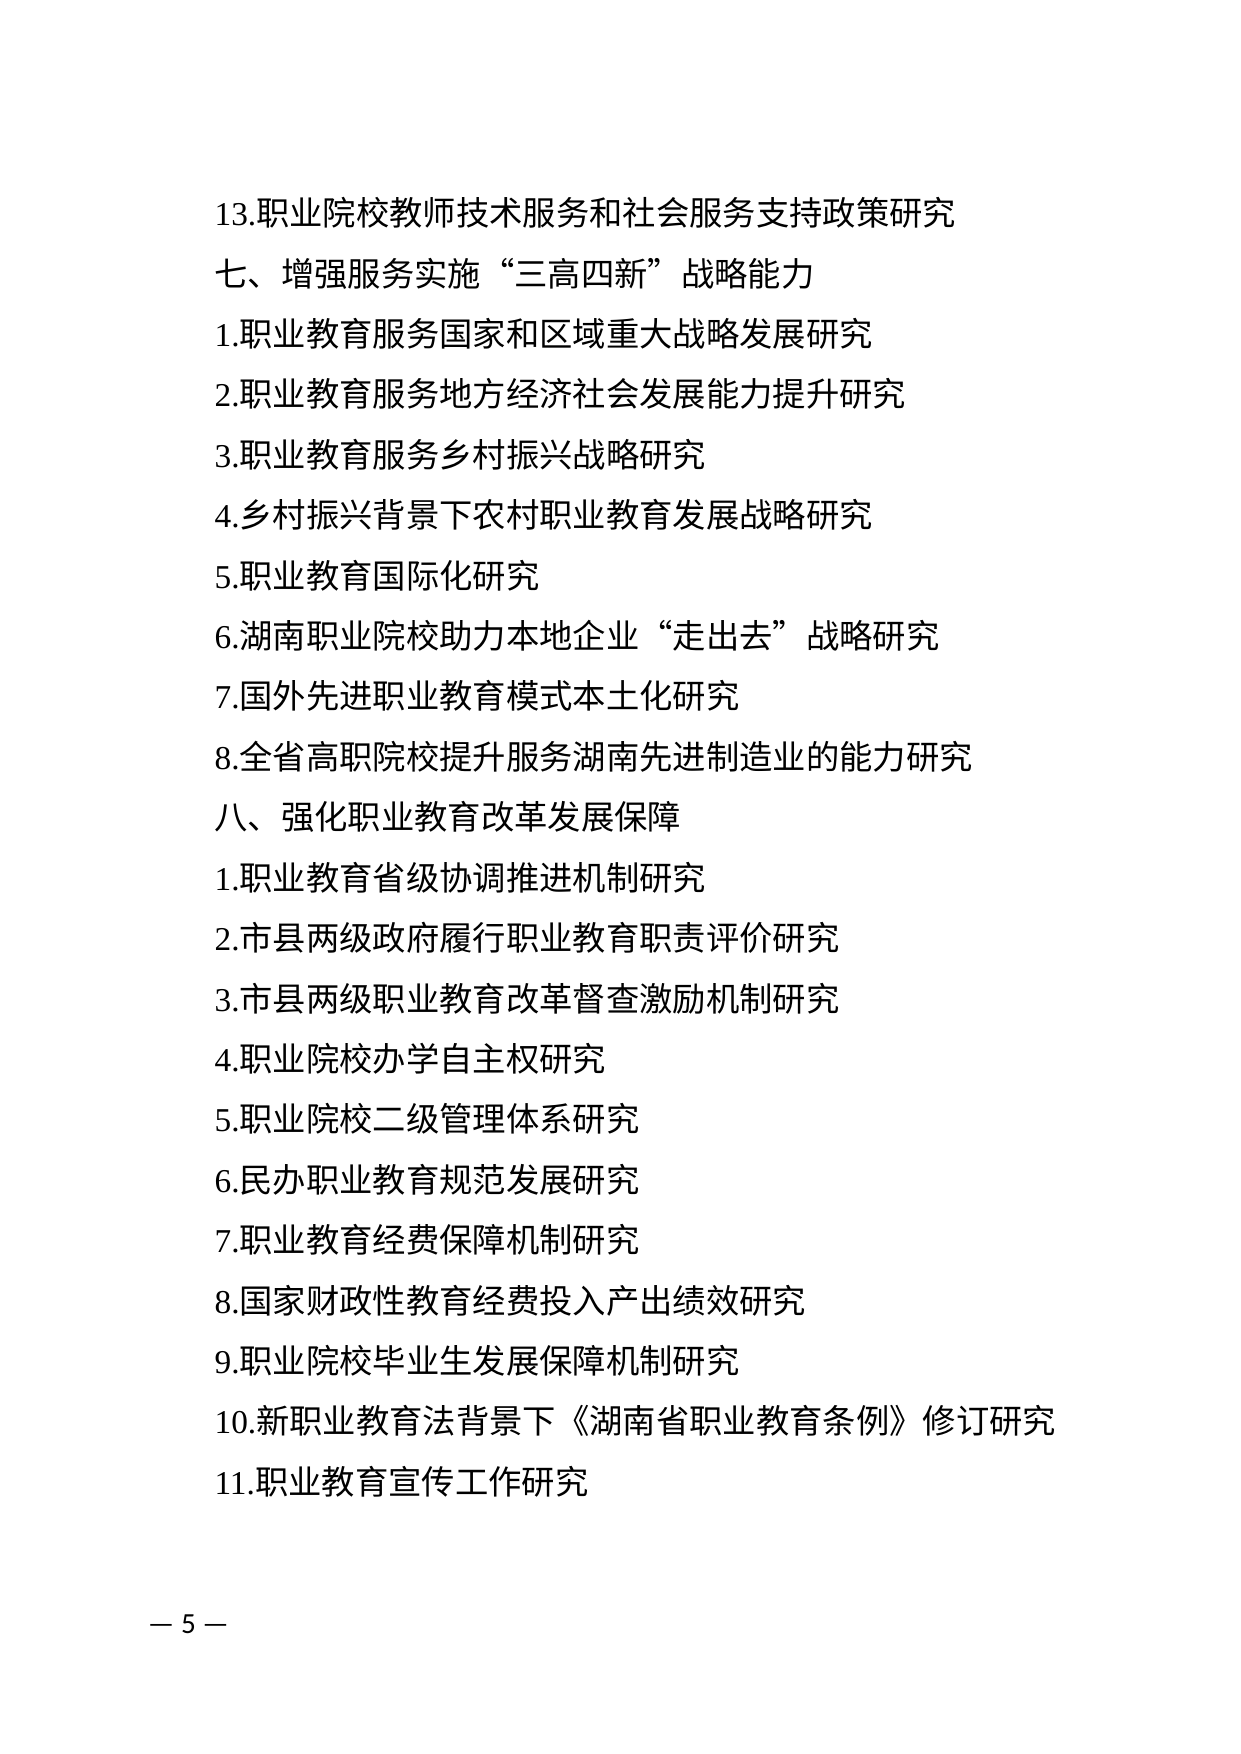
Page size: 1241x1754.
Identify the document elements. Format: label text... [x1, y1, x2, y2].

text 七、增强服务实施“三高四新”战略能力 [148, 238, 1092, 298]
text 4.乡村振兴背景下农村职业教育发展战略研究 [148, 479, 1092, 540]
text 13.职业院校教师技术服务和社会服务支持政策研究 [148, 177, 1092, 238]
text 1.职业教育服务国家和区域重大战略发展研究 [148, 298, 1092, 358]
text 5.职业教育国际化研究 [148, 540, 1092, 600]
text 8.全省高职院校提升服务湖南先进制造业的能力研究 [148, 721, 1092, 781]
text 10.新职业教育法背景下《湖南省职业教育条例》修订研究 [148, 1386, 1092, 1446]
text 6.民办职业教育规范发展研究 [148, 1144, 1092, 1204]
text 1.职业教育省级协调推进机制研究 [148, 842, 1092, 902]
text 8.国家财政性教育经费投入产出绩效研究 [148, 1265, 1092, 1325]
text 7.国外先进职业教育模式本土化研究 [148, 661, 1092, 721]
text 八、强化职业教育改革发展保障 [148, 781, 1092, 842]
text 2.职业教育服务地方经济社会发展能力提升研究 [148, 358, 1092, 419]
text 11.职业教育宣传工作研究 [148, 1446, 1092, 1506]
text 6.湖南职业院校助力本地企业“走出去”战略研究 [148, 600, 1092, 661]
text 3.职业教育服务乡村振兴战略研究 [148, 419, 1092, 479]
text 4.职业院校办学自主权研究 [148, 1023, 1092, 1083]
text 3.市县两级职业教育改革督查激励机制研究 [148, 963, 1092, 1023]
text 5.职业院校二级管理体系研究 [148, 1083, 1092, 1144]
text 2.市县两级政府履行职业教育职责评价研究 [148, 902, 1092, 963]
text 9.职业院校毕业生发展保障机制研究 [148, 1325, 1092, 1386]
text 7.职业教育经费保障机制研究 [148, 1204, 1092, 1265]
